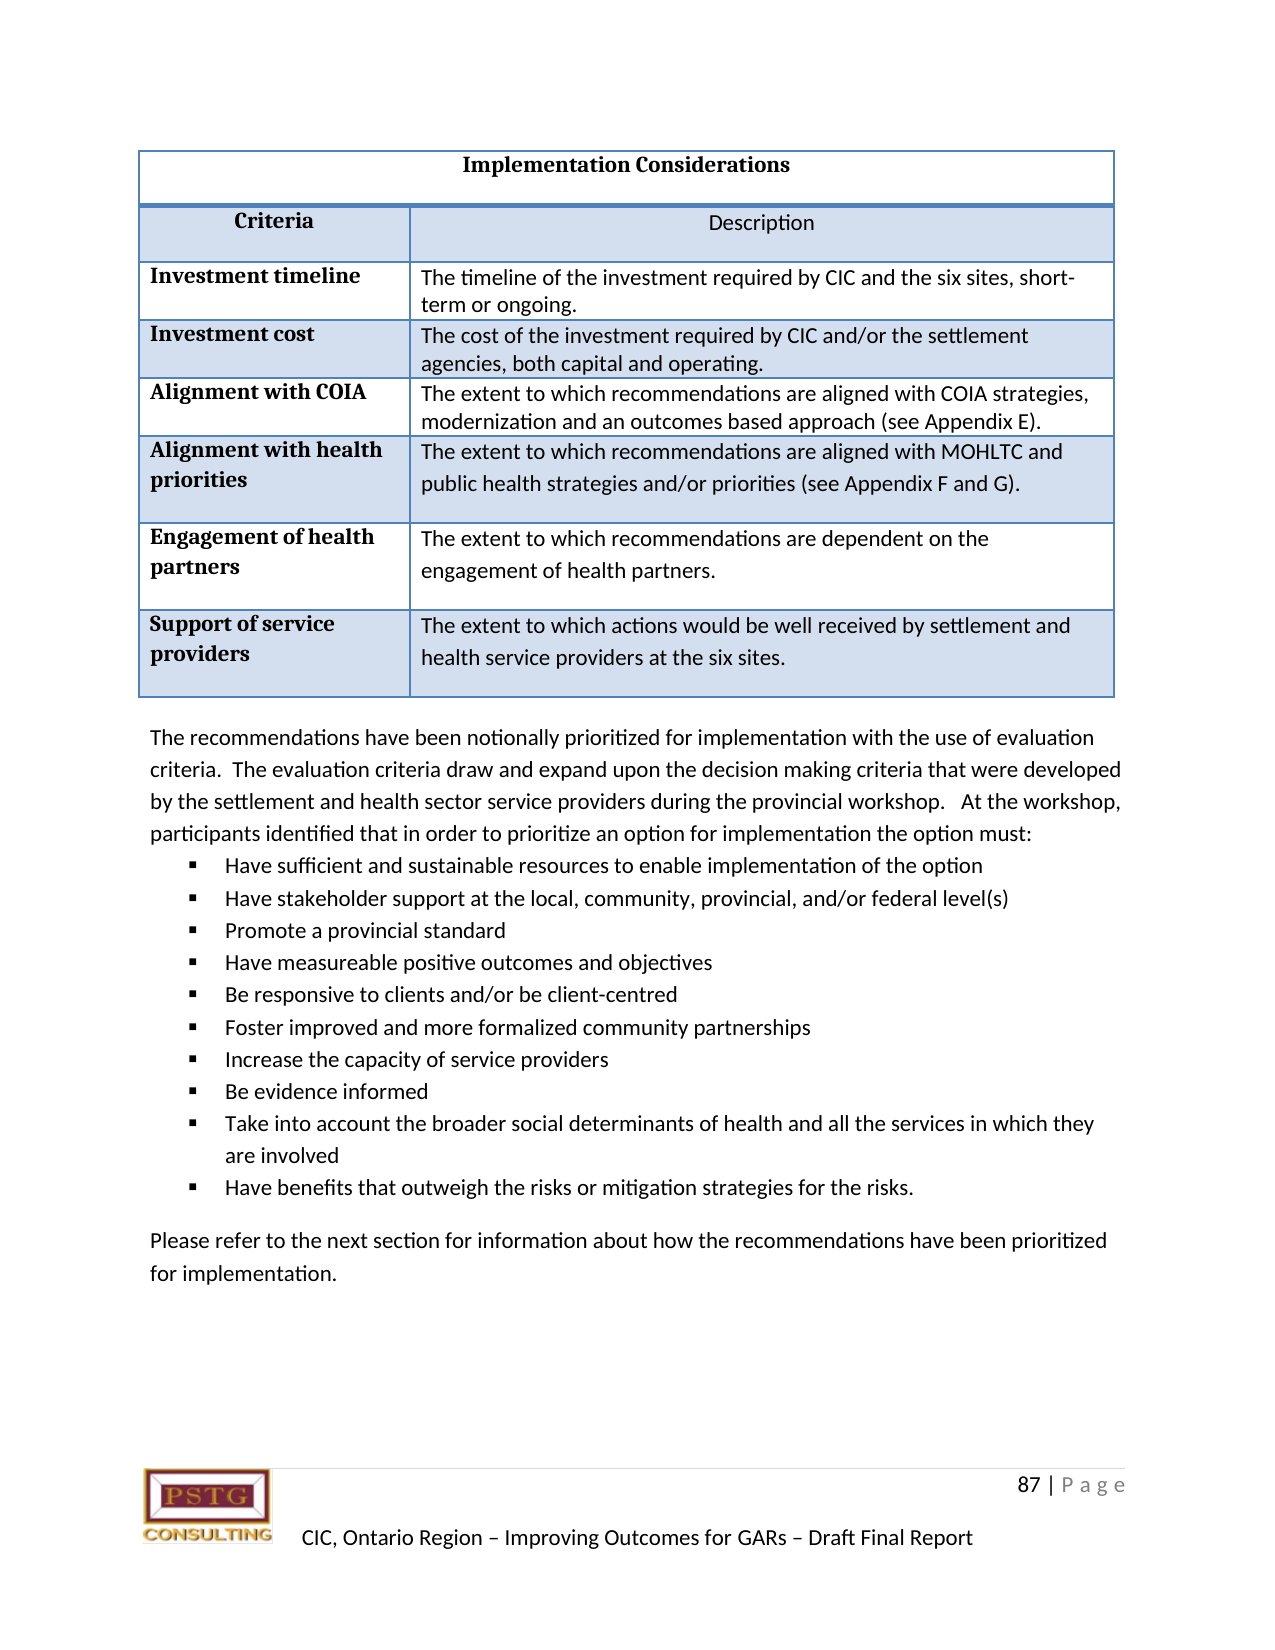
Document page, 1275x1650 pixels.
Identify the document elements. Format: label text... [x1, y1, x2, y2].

list Have benefits that outweigh the risks or mitigation strategies for the risks. [187, 1173, 1125, 1202]
table_cell Description [411, 208, 1113, 261]
table_cell Criteria [140, 208, 409, 261]
list Promote a provincial standard [187, 916, 1125, 944]
table_cell The extent to which recommendations are aligned with COIA strategies, modernization and an outcomes based approach (see Appendix E). [411, 379, 1113, 435]
list Have measureable positive outcomes and objectives [187, 948, 1125, 976]
text The recommendations have been notionally prioritized for implementation with the use of evaluation criteria. The evaluation criteria draw and expand upon the decision making criteria that were developed by the settlement and health sector service providers during the provincial workshop. At the workshop, participants identified that in order to prioritize an option for implementation the option must: [150, 723, 1125, 847]
table_cell Engagement of health partners [140, 524, 409, 609]
table_cell The cost of the investment required by CIC and/or the settlement agencies, both capital and operating. [411, 321, 1113, 377]
table_header Implementation Considerations [140, 152, 1113, 203]
table_cell Alignment with health priorities [140, 437, 409, 522]
list Foster improved and more formalized community partnerships [187, 1013, 1125, 1041]
table_cell The extent to which actions would be well received by settlement and health service providers at the six sites. [411, 611, 1113, 696]
list Take into account the broader social determinants of health and all the services in which they are involved [187, 1109, 1125, 1169]
table_cell Support of service providers [140, 611, 409, 696]
list Have sufficient and sustainable resources to enable implementation of the option [187, 852, 1125, 880]
list Be evidence informed [187, 1077, 1125, 1105]
picture [142, 1468, 274, 1545]
list Be responsive to clients and/or be client-centred [187, 980, 1125, 1008]
table_cell Investment timeline [140, 263, 409, 319]
table_cell The extent to which recommendations are aligned with MOHLTC and public health strategies and/or priorities (see Appendix F and G). [411, 437, 1113, 522]
table_cell The extent to which recommendations are dependent on the engagement of health partners. [411, 524, 1113, 609]
list Increase the capacity of service providers [187, 1045, 1125, 1073]
list Have stakeholder support at the local, community, provincial, and/or federal level(s) [187, 884, 1125, 912]
text Please refer to the next section for information about how the recommendations have been prioritized for implementation. [150, 1227, 1125, 1287]
table_cell The timeline of the investment required by CIC and the six sites, short-term or ongoing. [411, 263, 1113, 319]
table_cell Alignment with COIA [140, 379, 409, 435]
table_cell Investment cost [140, 321, 409, 377]
